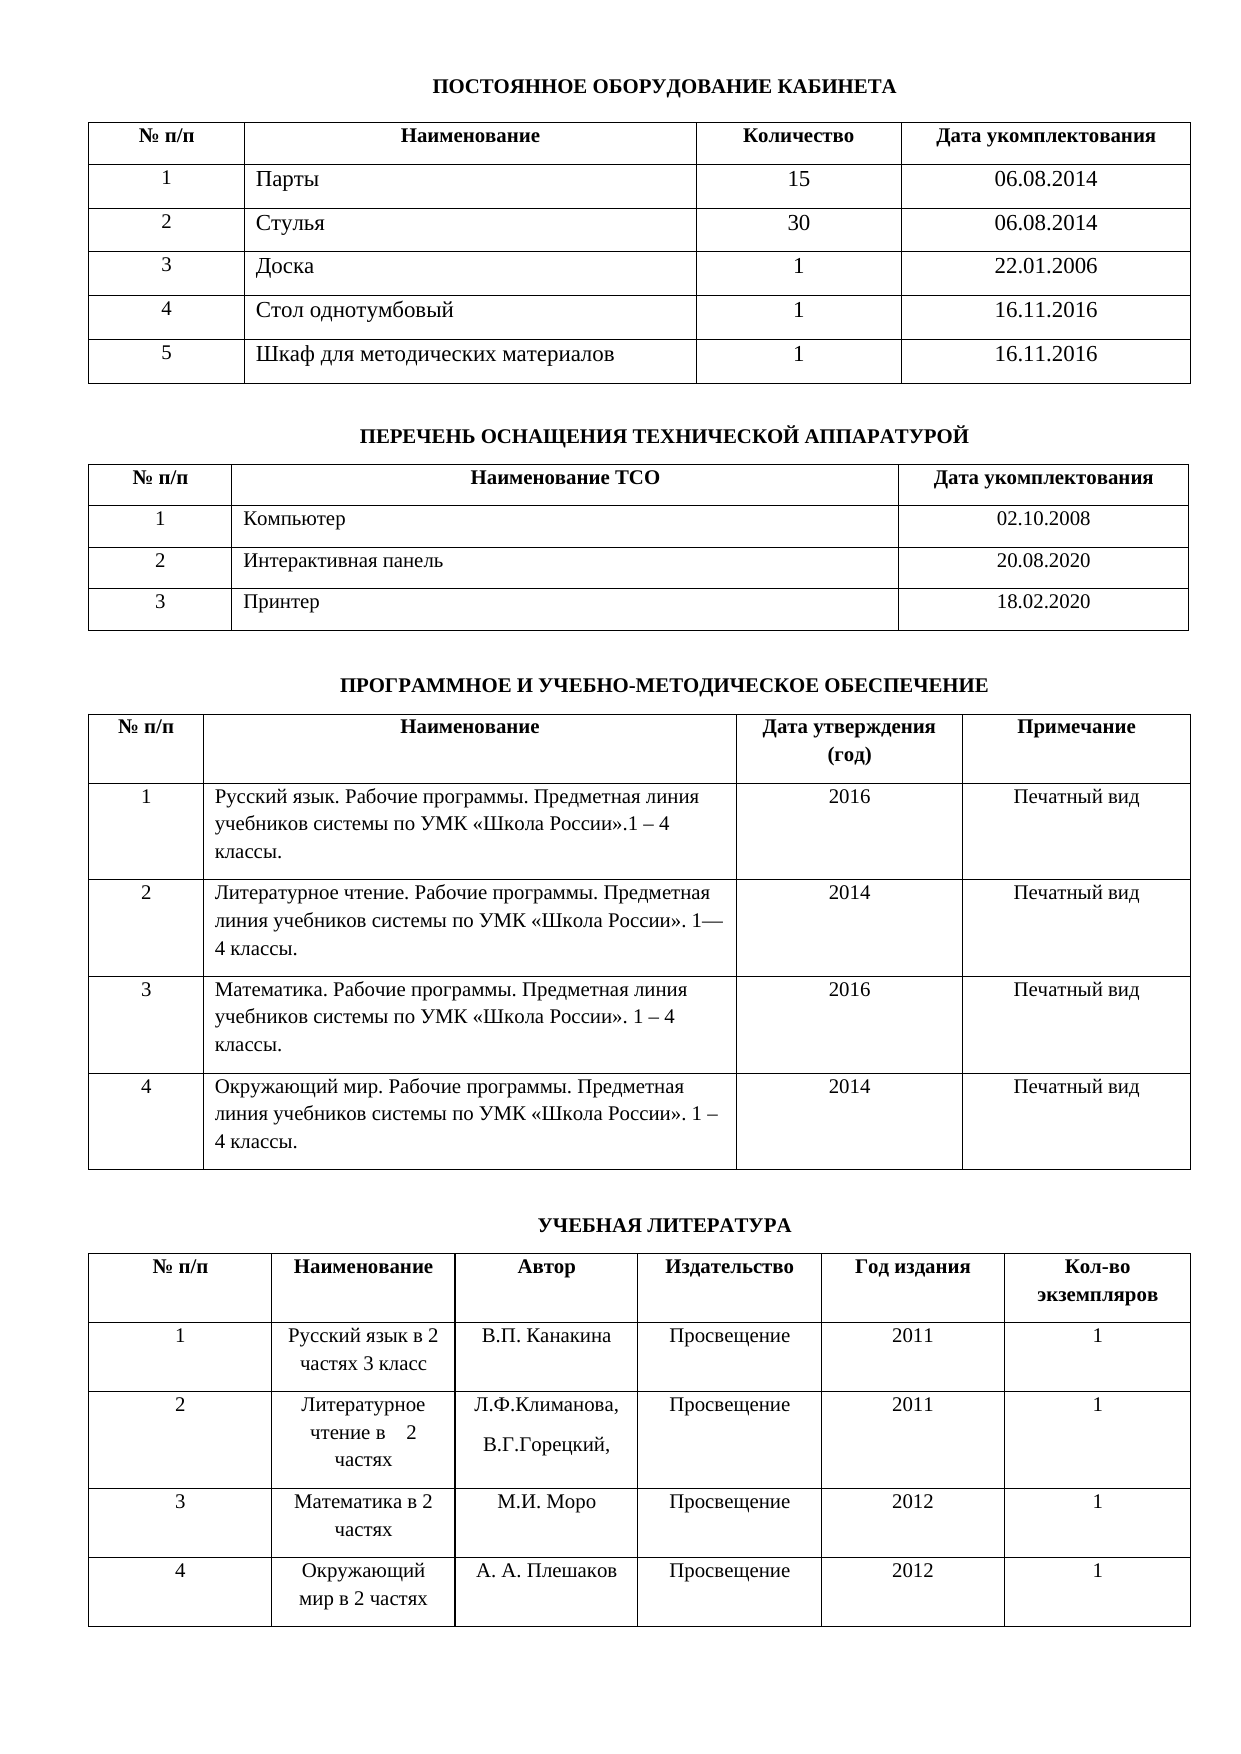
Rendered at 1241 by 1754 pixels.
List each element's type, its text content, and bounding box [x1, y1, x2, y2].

table_cell 18.02.2020 [899, 589, 1188, 629]
table_cell 2016 [737, 784, 962, 879]
table_cell 4 [89, 1074, 203, 1169]
text ПРОГРАММНОЕ И УЧЕБНО-МЕТОДИЧЕСКОЕ ОБЕСПЕЧЕНИЕ [177, 673, 1152, 697]
table_cell 2012 [822, 1489, 1004, 1557]
table_cell 1 [697, 296, 901, 339]
table_cell 16.11.2016 [902, 340, 1190, 382]
table_cell 1 [1005, 1558, 1190, 1626]
table_cell Печатный вид [963, 1074, 1190, 1169]
table_header № п/п [89, 123, 244, 164]
table_cell 06.08.2014 [902, 209, 1190, 251]
text ПОСТОЯННОЕ ОБОРУДОВАНИЕ КАБИНЕТА [177, 74, 1152, 98]
table_cell 06.08.2014 [902, 165, 1190, 207]
table_cell Шкаф для методических материалов [245, 340, 696, 382]
table_cell 2016 [737, 977, 962, 1072]
table_cell 1 [89, 165, 244, 207]
table_cell Компьютер [232, 506, 898, 547]
table_cell 22.01.2006 [902, 252, 1190, 295]
table_cell 2011 [822, 1323, 1004, 1391]
table_cell 1 [1005, 1489, 1190, 1557]
table_cell Просвещение [638, 1558, 821, 1626]
table_header Количество [697, 123, 901, 164]
table_cell Печатный вид [963, 880, 1190, 976]
table_header № п/п [89, 465, 231, 505]
table_cell 2012 [822, 1558, 1004, 1626]
table_cell 4 [89, 1558, 271, 1626]
table_cell Стол однотумбовый [245, 296, 696, 339]
table_cell 2 [89, 880, 203, 976]
table_cell 3 [89, 1489, 271, 1557]
table_cell Парты [245, 165, 696, 207]
table_cell 1 [89, 784, 203, 879]
table_cell 2 [89, 548, 231, 588]
table_cell 1 [697, 340, 901, 382]
table_cell Печатный вид [963, 977, 1190, 1072]
table_cell Математика. Рабочие программы. Предметная линия учебников системы по УМК «Школа России». 1 – 4 классы. [204, 977, 736, 1072]
table_header Дата укомплектования [902, 123, 1190, 164]
table_cell Литературное чтение в 2 частях [272, 1392, 454, 1488]
table_cell 1 [1005, 1323, 1190, 1391]
table_cell Л.Ф.Климанова, В.Г.Горецкий, [456, 1392, 637, 1488]
table_header Примечание [963, 715, 1190, 782]
table_header Автор [456, 1254, 637, 1322]
table_cell 1 [89, 1323, 271, 1391]
table_cell 3 [89, 589, 231, 629]
table_cell М.И. Моро [456, 1489, 637, 1557]
table_cell Просвещение [638, 1489, 821, 1557]
table_cell Принтер [232, 589, 898, 629]
table_header Наименование ТСО [232, 465, 898, 505]
table_cell Просвещение [638, 1323, 821, 1391]
table_cell Литературное чтение. Рабочие программы. Предметная линия учебников системы по УМК «Школа России». 1—4 классы. [204, 880, 736, 976]
table_cell 30 [697, 209, 901, 251]
table_header Наименование [245, 123, 696, 164]
text ПЕРЕЧЕНЬ ОСНАЩЕНИЯ ТЕХНИЧЕСКОЙ АППАРАТУРОЙ [177, 424, 1152, 448]
table_cell 1 [89, 506, 231, 547]
table_header Издательство [638, 1254, 821, 1322]
table_cell 1 [1005, 1392, 1190, 1488]
table_cell 2014 [737, 880, 962, 976]
table_header Кол-во экземпляров [1005, 1254, 1190, 1322]
table_cell Окружающий мир в 2 частях [272, 1558, 454, 1626]
table_cell Просвещение [638, 1392, 821, 1488]
table_cell В.П. Канакина [456, 1323, 637, 1391]
text УЧЕБНАЯ ЛИТЕРАТУРА [177, 1213, 1152, 1237]
table_cell 16.11.2016 [902, 296, 1190, 339]
table_cell Окружающий мир. Рабочие программы. Предметная линия учебников системы по УМК «Школа России». 1 – 4 классы. [204, 1074, 736, 1169]
table_cell 02.10.2008 [899, 506, 1188, 547]
table_cell 2014 [737, 1074, 962, 1169]
table_cell 5 [89, 340, 244, 382]
table_cell 2 [89, 209, 244, 251]
table_header Наименование [204, 715, 736, 782]
table_cell 4 [89, 296, 244, 339]
table_header Наименование [272, 1254, 454, 1322]
table_cell 3 [89, 252, 244, 295]
table_header № п/п [89, 1254, 271, 1322]
table_cell Доска [245, 252, 696, 295]
table_header № п/п [89, 715, 203, 782]
table_header Дата укомплектования [899, 465, 1188, 505]
table_cell 1 [697, 252, 901, 295]
table_cell Печатный вид [963, 784, 1190, 879]
table_cell 2011 [822, 1392, 1004, 1488]
table_cell 2 [89, 1392, 271, 1488]
table_cell Математика в 2 частях [272, 1489, 454, 1557]
table_cell А. А. Плешаков [456, 1558, 637, 1626]
table_cell Русский язык в 2 частях 3 класс [272, 1323, 454, 1391]
table_cell 15 [697, 165, 901, 207]
table_cell Стулья [245, 209, 696, 251]
table_header Год издания [822, 1254, 1004, 1322]
table_cell 3 [89, 977, 203, 1072]
table_cell Интерактивная панель [232, 548, 898, 588]
table_header Дата утверждения (год) [737, 715, 962, 782]
table_cell Русский язык. Рабочие программы. Предметная линия учебников системы по УМК «Школа России».1 – 4 классы. [204, 784, 736, 879]
table_cell 20.08.2020 [899, 548, 1188, 588]
